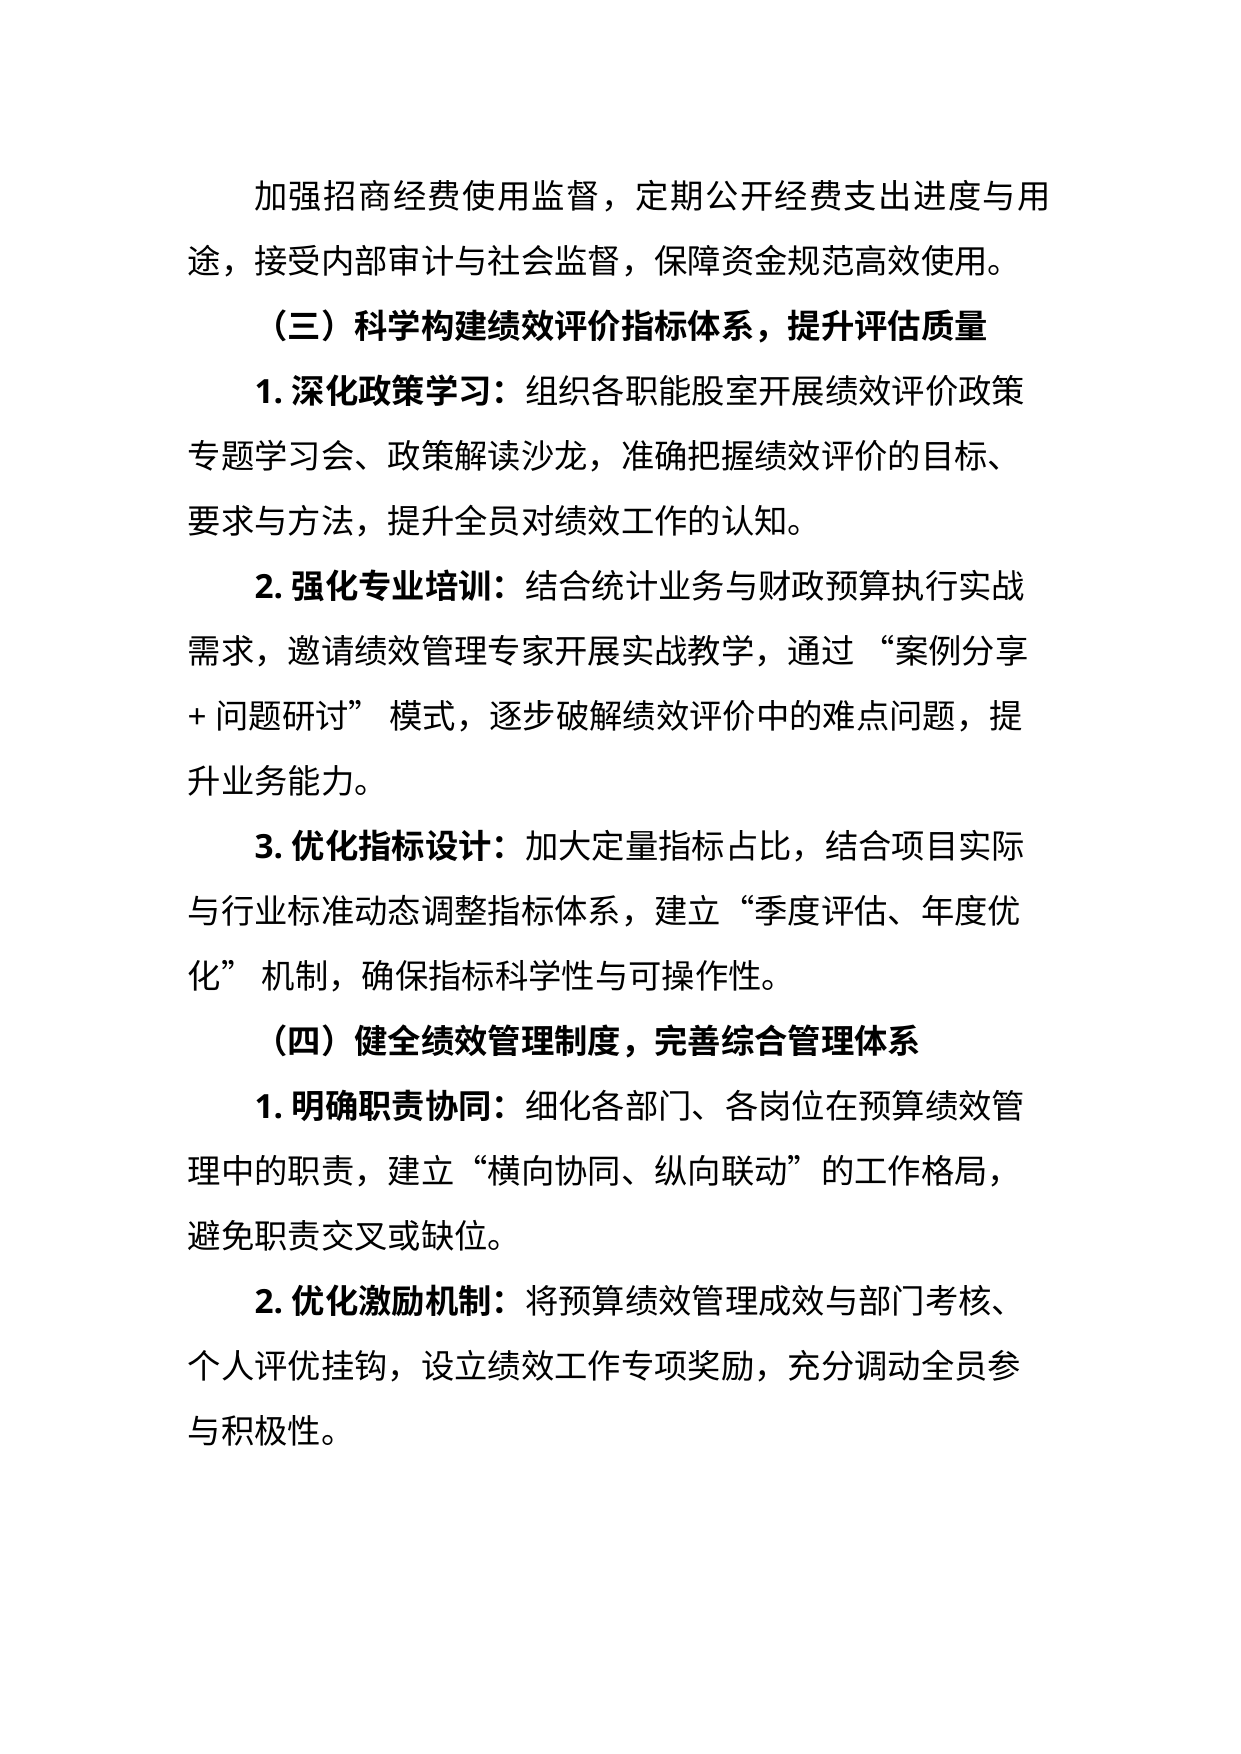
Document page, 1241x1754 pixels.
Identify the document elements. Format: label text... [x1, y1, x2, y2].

text 2. 优化激励机制：将预算绩效管理成效与部门考核、个人评优挂钩，设立绩效工作专项奖励，充分调动全员参与积极性。 [187, 1267, 1053, 1462]
text 加强招商经费使用监督，定期公开经费支出进度与用途，接受内部审计与社会监督，保障资金规范高效使用。 [187, 162, 1053, 292]
text 3. 优化指标设计：加大定量指标占比，结合项目实际与行业标准动态调整指标体系，建立“季度评估、年度优化” 机制，确保指标科学性与可操作性。 [187, 812, 1053, 1007]
text （四）健全绩效管理制度，完善综合管理体系 [187, 1007, 1053, 1072]
text 1. 深化政策学习：组织各职能股室开展绩效评价政策专题学习会、政策解读沙龙，准确把握绩效评价的目标、要求与方法，提升全员对绩效工作的认知。 [187, 357, 1053, 552]
text 2. 强化专业培训：结合统计业务与财政预算执行实战需求，邀请绩效管理专家开展实战教学，通过 “案例分享 + 问题研讨” 模式，逐步破解绩效评价中的难点问题，提升业务能力。 [187, 552, 1053, 812]
text 1. 明确职责协同：细化各部门、各岗位在预算绩效管理中的职责，建立“横向协同、纵向联动”的工作格局，避免职责交叉或缺位。 [187, 1072, 1053, 1267]
list （三）科学构建绩效评价指标体系，提升评估质量 [187, 292, 1053, 357]
